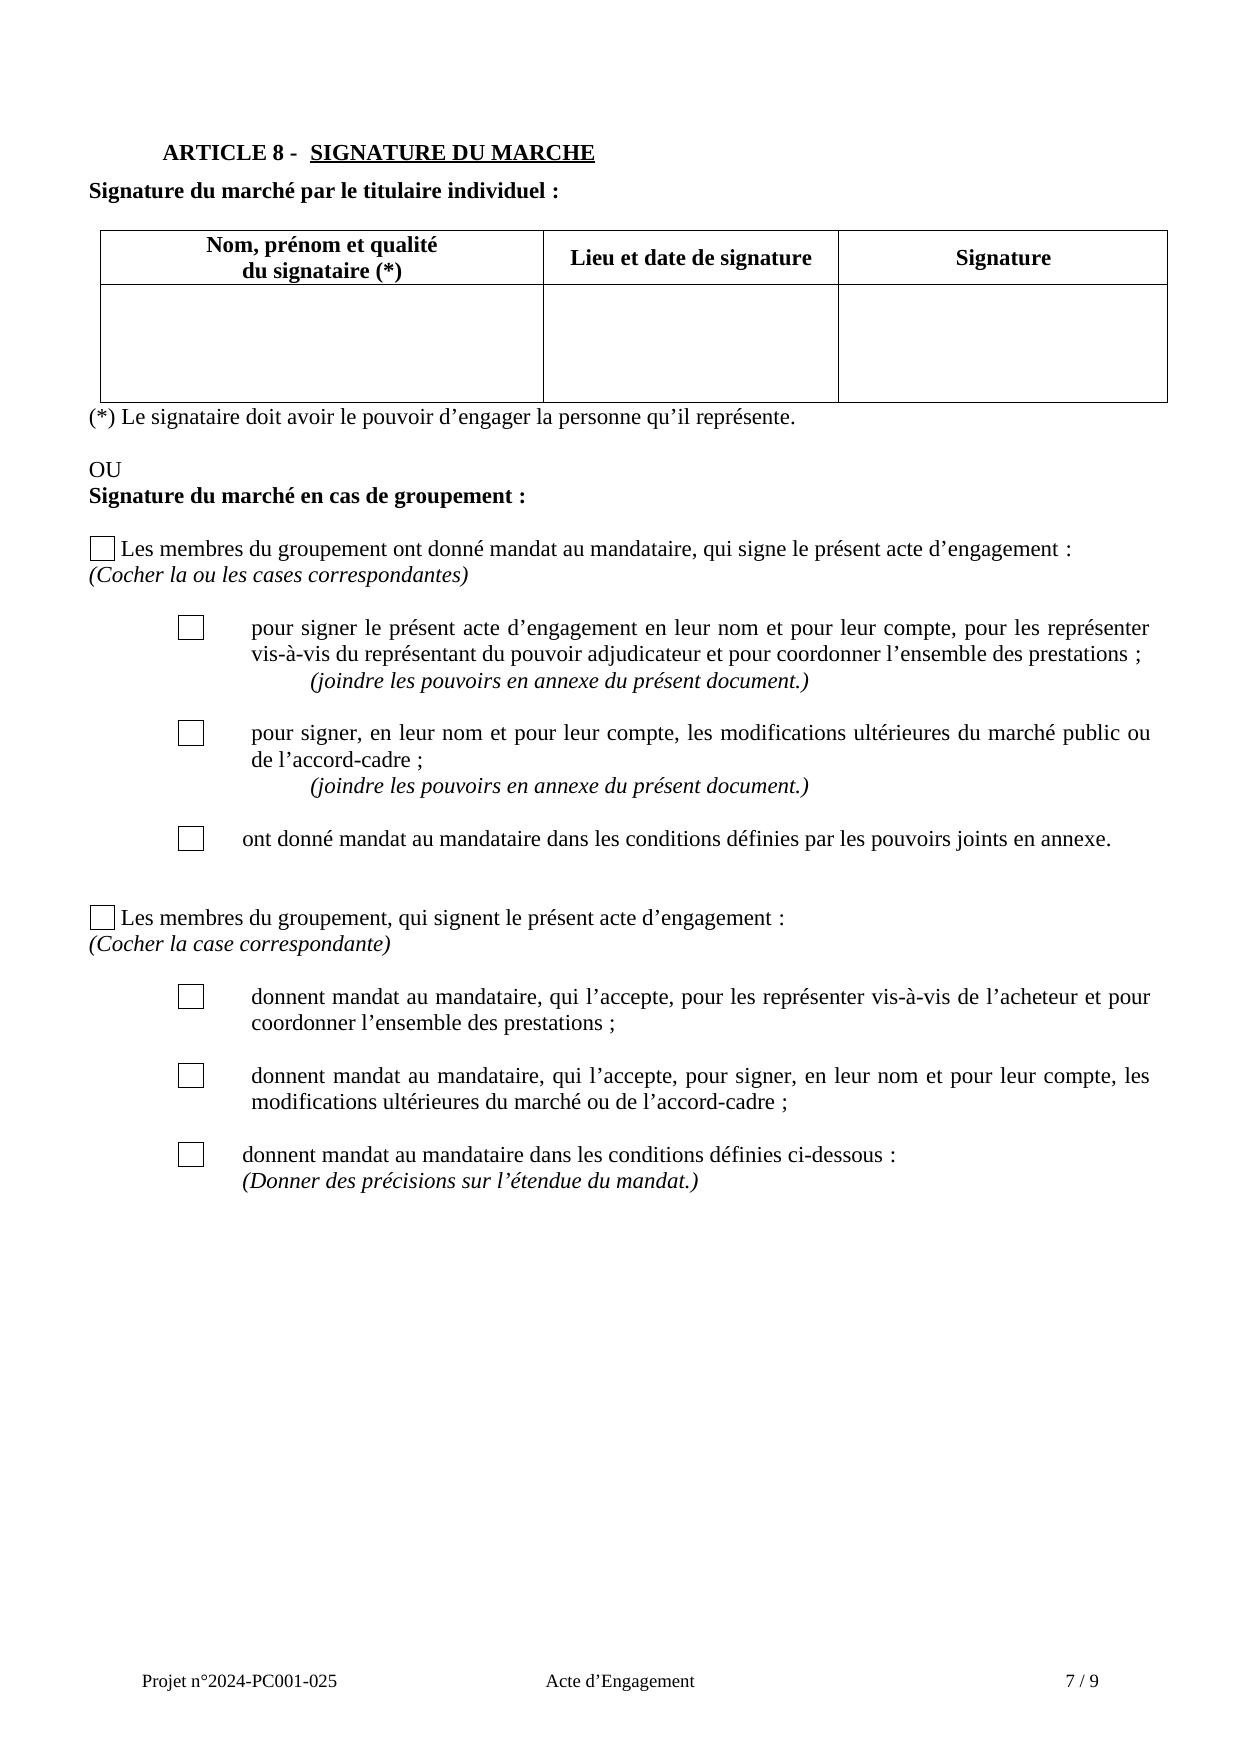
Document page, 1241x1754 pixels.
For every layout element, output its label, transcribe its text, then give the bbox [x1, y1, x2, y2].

text donnent mandat au mandataire, qui l’accepte, pour signer, en leur nom et pour leur compte, les modifications ultérieures du marché ou de l’accord-cadre ; [177, 1062, 1152, 1115]
text (joindre les pouvoirs en annexe du présent document.) [89, 772, 1152, 798]
text pour signer, en leur nom et pour leur compte, les modifications ultérieures du marché public ou de l’accord-cadre ; [177, 719, 1152, 772]
text donnent mandat au mandataire, qui l’accepte, pour les représenter vis-à-vis de l’acheteur et pour coordonner l’ensemble des prestations ; [177, 983, 1152, 1036]
table_header Nom, prénom et qualité du signataire (*) [101, 231, 543, 284]
text ont donné mandat au mandataire dans les conditions définies par les pouvoirs joints en annexe. [118, 825, 1152, 851]
table_header Lieu et date de signature [544, 231, 838, 284]
text Signature du marché en cas de groupement : [89, 482, 1152, 508]
text (Donner des précisions sur l’étendue du mandat.) [118, 1167, 1152, 1194]
text (Cocher la case correspondante) [89, 930, 1152, 957]
text (*) Le signataire doit avoir le pouvoir d’engager la personne qu’il représente. [89, 403, 1152, 429]
table_cell [101, 285, 543, 402]
text (Cocher la ou les cases correspondantes) [89, 561, 1152, 588]
text donnent mandat au mandataire dans les conditions définies ci-dessous : [118, 1141, 1152, 1167]
table_cell [544, 285, 838, 402]
text Les membres du groupement, qui signent le présent acte d’engagement : [89, 904, 1152, 930]
table_cell [839, 285, 1167, 402]
table_header Signature [839, 231, 1167, 284]
subtitle SIGNATURE DU MARCHE [162, 139, 1152, 165]
text Les membres du groupement ont donné mandat au mandataire, qui signe le présent acte d’engagement : [89, 535, 1152, 561]
text Signature du marché par le titulaire individuel : [89, 177, 1152, 204]
text pour signer le présent acte d’engagement en leur nom et pour leur compte, pour les représenter vis-à-vis du représentant du pouvoir adjudicateur et pour coordonner l’ensemble des prestations ; [89, 614, 1152, 667]
text (joindre les pouvoirs en annexe du présent document.) [89, 667, 1152, 693]
text OU [89, 456, 1152, 482]
